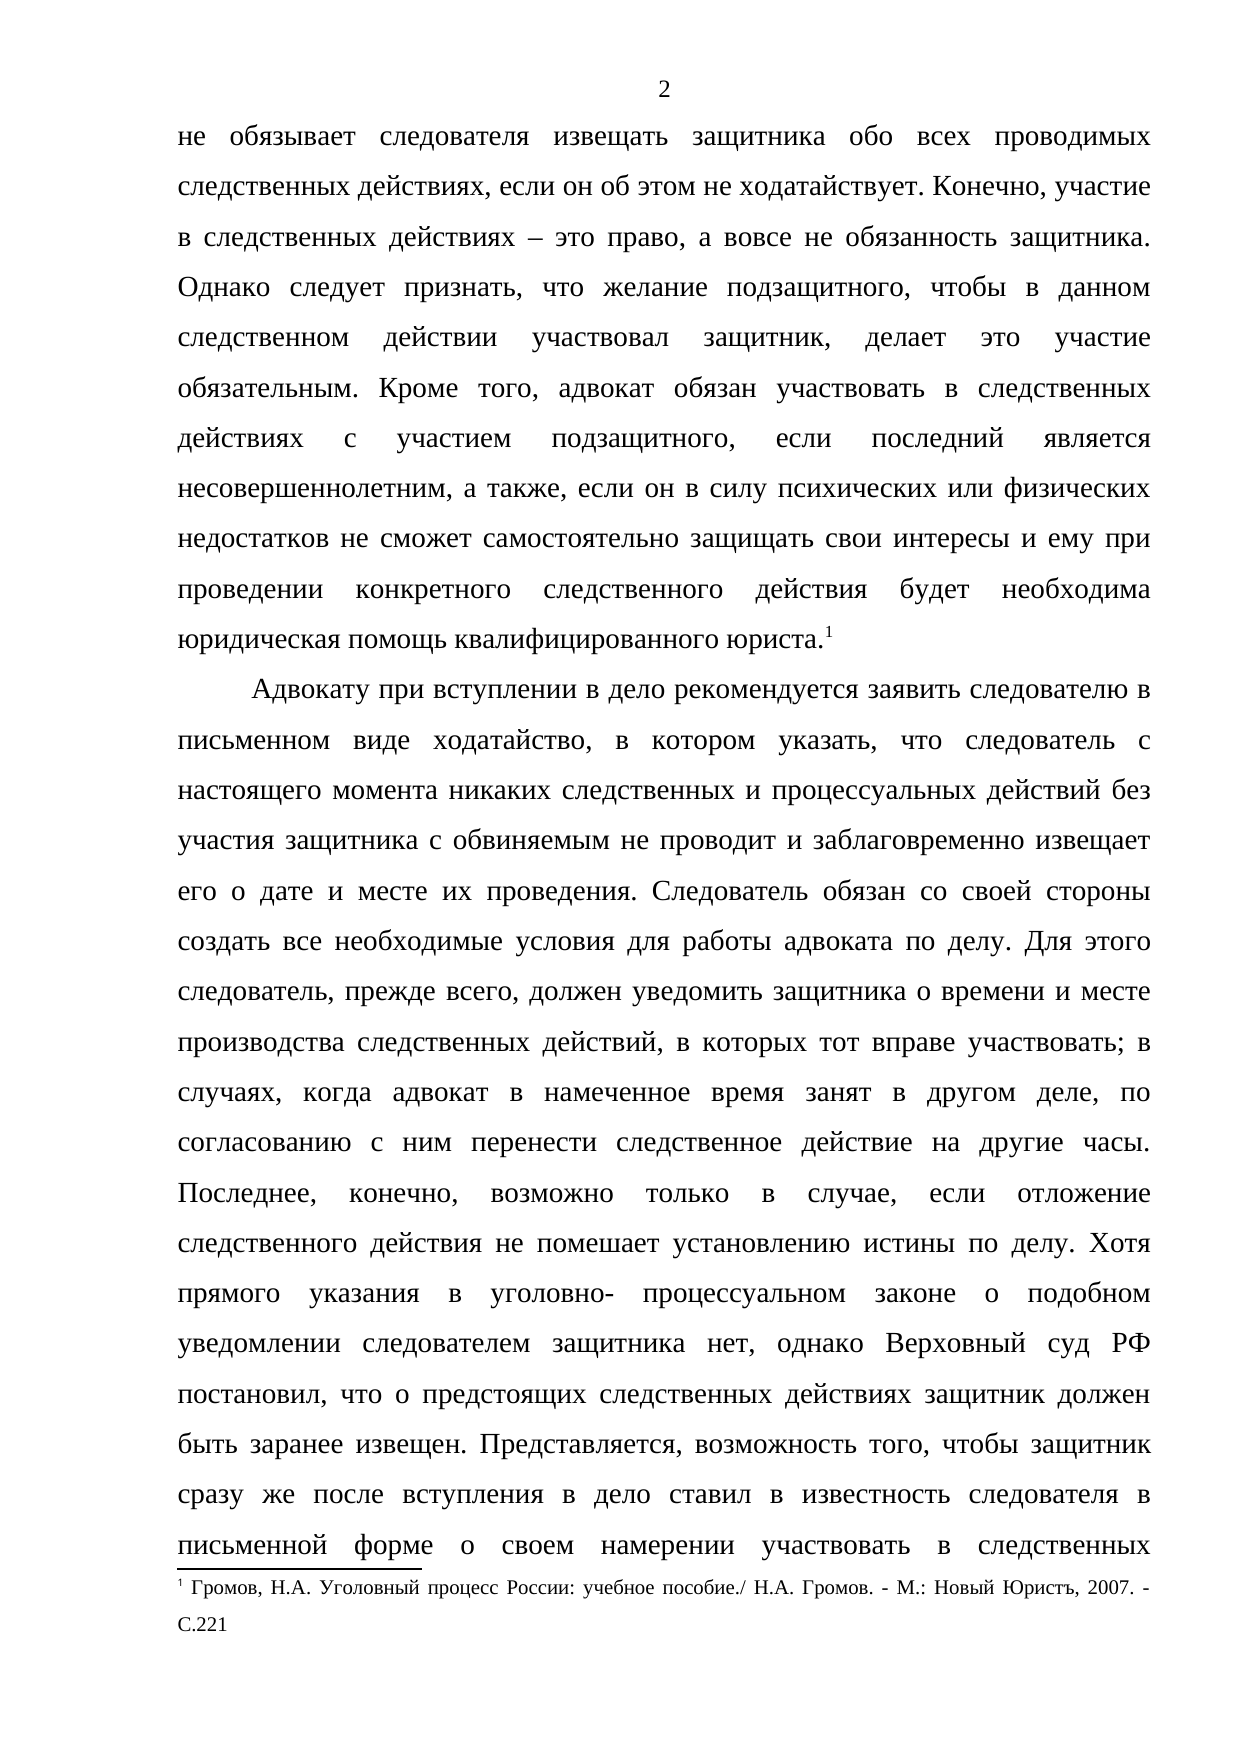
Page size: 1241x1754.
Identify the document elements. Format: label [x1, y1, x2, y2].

text [177, 118, 1152, 655]
text [177, 672, 1152, 1560]
